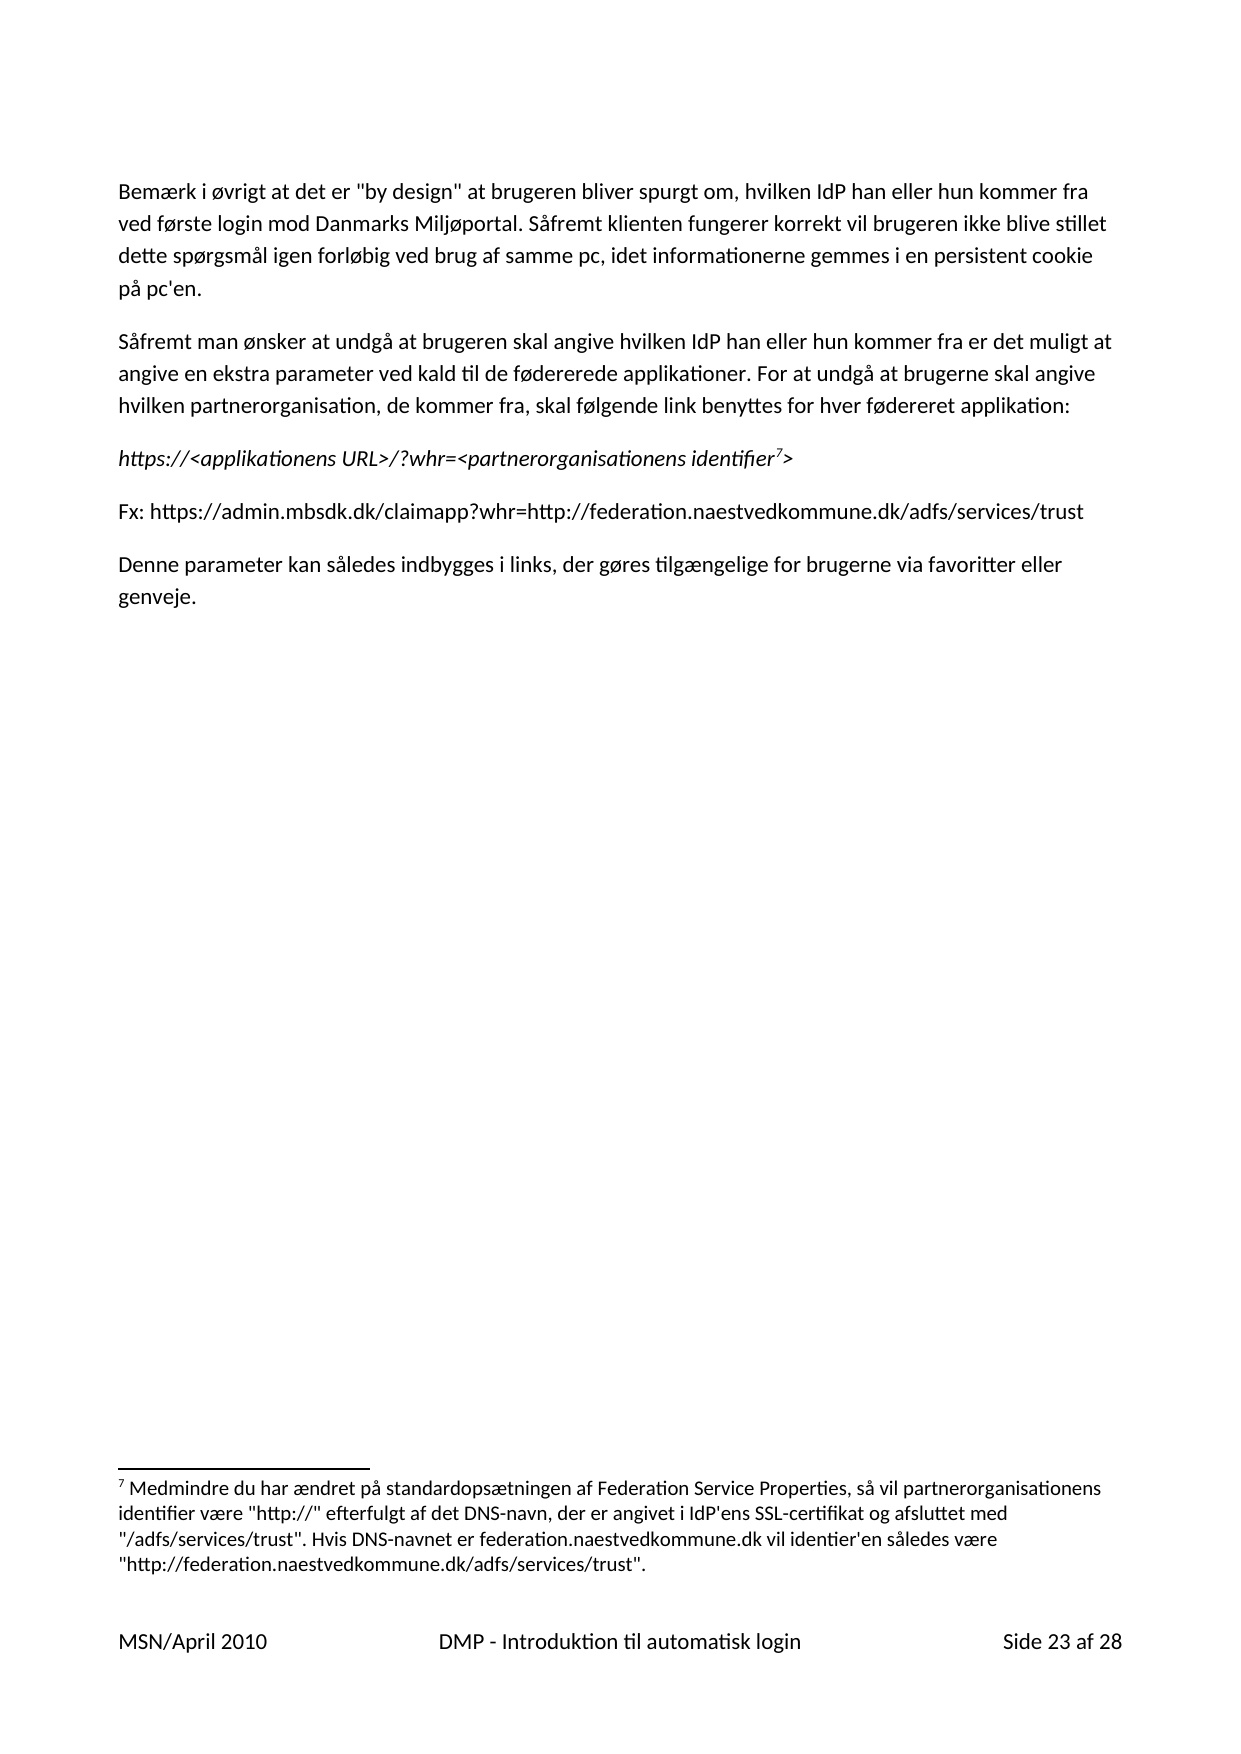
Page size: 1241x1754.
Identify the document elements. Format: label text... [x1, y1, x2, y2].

text Denne parameter kan således indbygges i links, der gøres tilgængelige for brugerne via favoritter eller genveje. [118, 550, 1122, 610]
text Bemærk i øvrigt at det er "by design" at brugeren bliver spurgt om, hvilken IdP han eller hun kommer fra ved første login mod Danmarks Miljøportal. Såfremt klienten fungerer korrekt vil brugeren ikke blive stillet dette spørgsmål igen forløbig ved brug af samme pc, idet informationerne gemmes i en persistent cookie på pc'en. [118, 177, 1122, 302]
text Såfremt man ønsker at undgå at brugeren skal angive hvilken IdP han eller hun kommer fra er det muligt at angive en ekstra parameter ved kald til de fødererede applikationer. For at undgå at brugerne skal angive hvilken partnerorganisation, de kommer fra, skal følgende link benyttes for hver fødereret applikation: [118, 327, 1122, 419]
text https://<applikationens URL>/?whr=<partnerorganisationens identifier> [118, 444, 1122, 472]
text Fx: https://admin.mbsdk.dk/claimapp?whr=http://federation.naestvedkommune.dk/adfs/services/trust [118, 497, 1122, 525]
